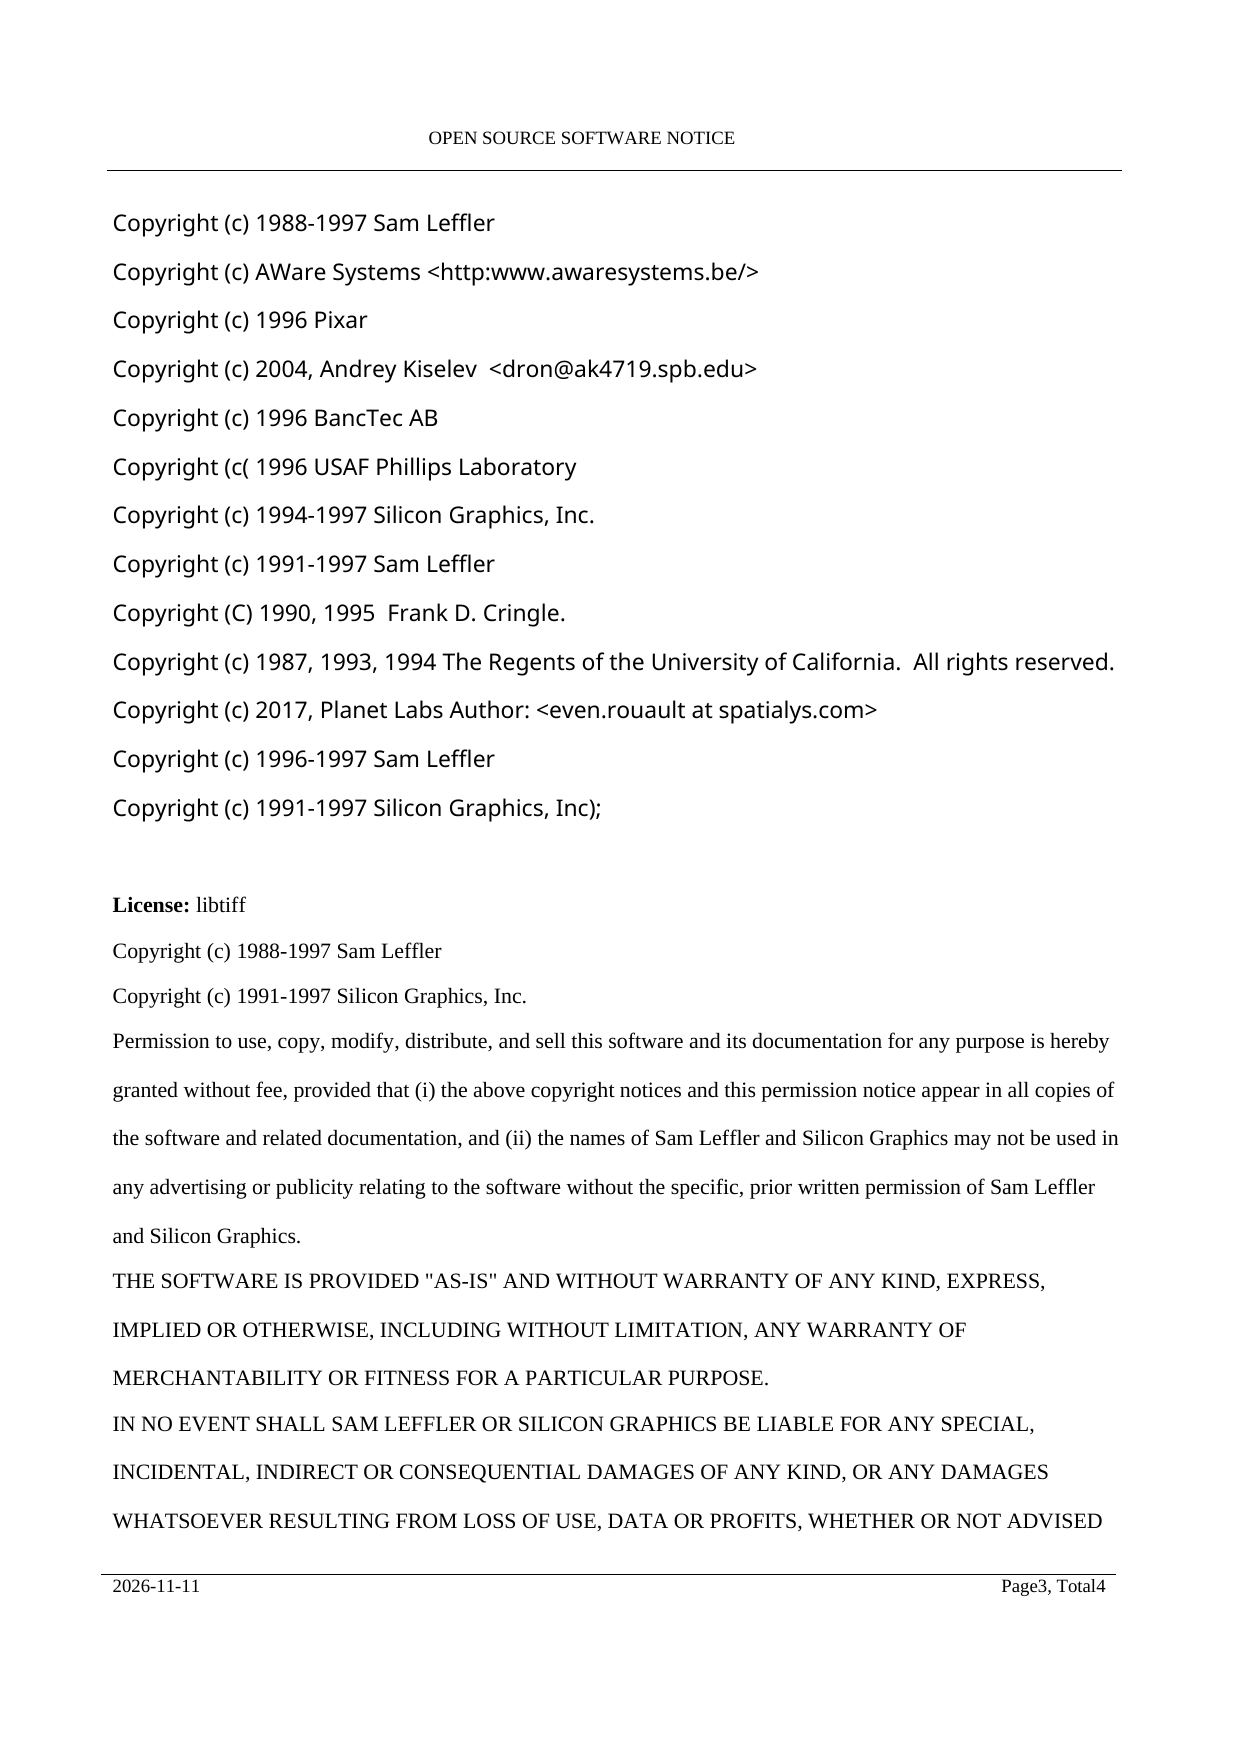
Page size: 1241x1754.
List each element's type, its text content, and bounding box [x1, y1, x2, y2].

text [112, 1407, 1128, 1537]
text Copyright (c) 1988-1997 Sam Leffler [112, 934, 1128, 966]
text Copyright (c) 1991-1997 Silicon Graphics, Inc. [112, 979, 1128, 1012]
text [112, 206, 1128, 873]
text License: libtiff [112, 889, 1128, 921]
text THE SOFTWARE IS PROVIDED "AS-IS" AND WITHOUT WARRANTY OF ANY KIND, EXPRESS, IMPLIED OR OTHERWISE, INCLUDING WITHOUT LIMITATION, ANY WARRANTY OF MERCHANTABILITY OR FITNESS FOR A PARTICULAR PURPOSE. [112, 1264, 1128, 1394]
text Permission to use, copy, modify, distribute, and sell this software and its documentation for any purpose is hereby granted without fee, provided that (i) the above copyright notices and this permission notice appear in all copies of the software and related documentation, and (ii) the names of Sam Leffler and Silicon Graphics may not be used in any advertising or publicity relating to the software without the specific, prior written permission of Sam Leffler and Silicon Graphics. [112, 1024, 1128, 1252]
